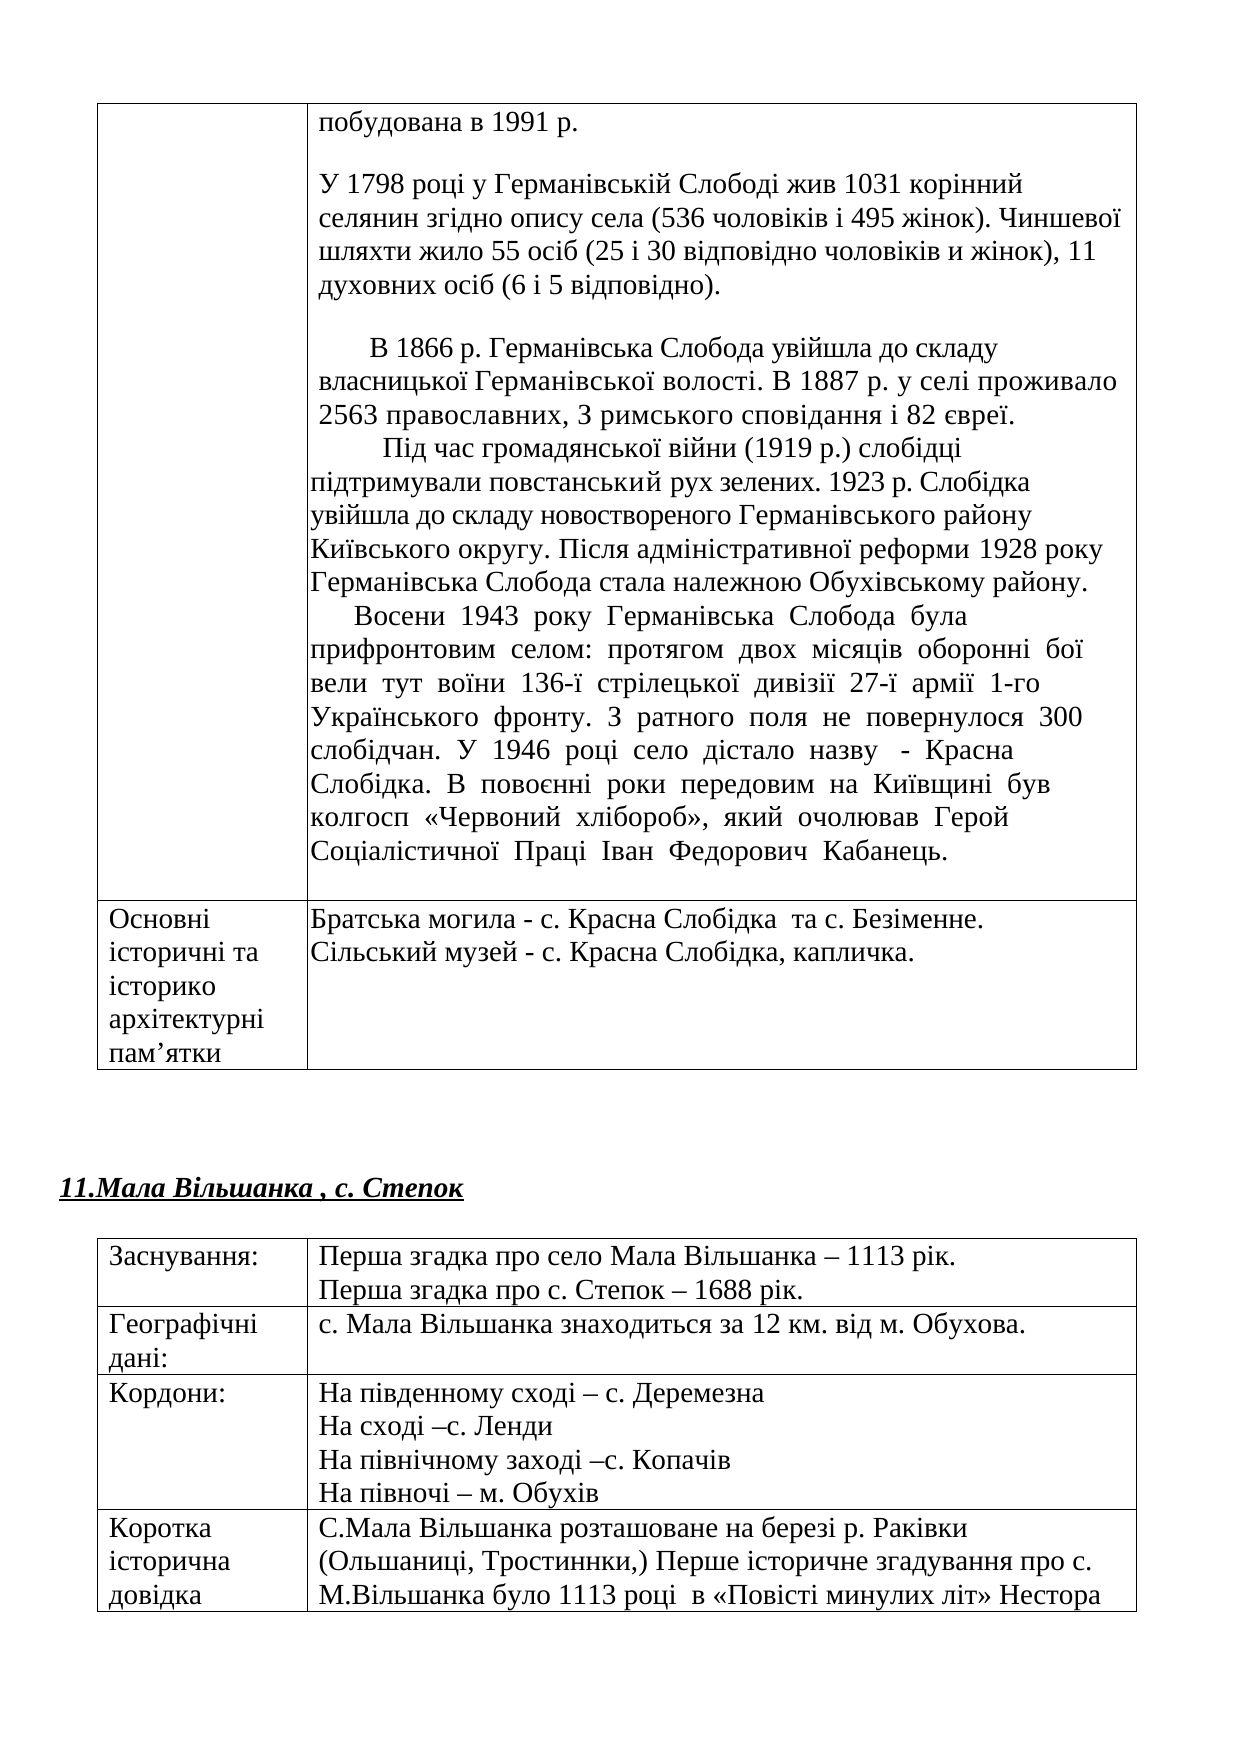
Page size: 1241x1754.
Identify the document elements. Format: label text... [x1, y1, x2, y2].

table_header Перша згадка про село Мала Вільшанка – 1113 рік. Перша згадка про с. Степок – 1688 рік. [308, 1239, 1136, 1306]
table_cell Кордони: [98, 1375, 307, 1509]
table_cell Братська могила - с. Красна Слобідка та с. Безіменне. Сільський музей - с. Красна Слобідка, капличка. [308, 901, 1136, 1069]
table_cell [98, 104, 307, 900]
table_cell На південному сході – с. Деремезна На сході –с. Ленди На північному заході –с. Копачів На півночі – м. Обухів [308, 1375, 1136, 1509]
table_cell Географічні дані: [98, 1307, 307, 1374]
table_header Заснування: [98, 1239, 307, 1306]
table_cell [308, 104, 1136, 900]
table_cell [98, 1510, 307, 1611]
text 11.Мала Вільшанка , с. Степок [59, 1170, 1175, 1204]
table_cell с. Мала Вільшанка знаходиться за 12 км. від м. Обухова. [308, 1307, 1136, 1374]
table_cell Основні історичні та історико архітектурні пам’ятки [98, 901, 307, 1069]
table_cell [308, 1510, 1136, 1611]
